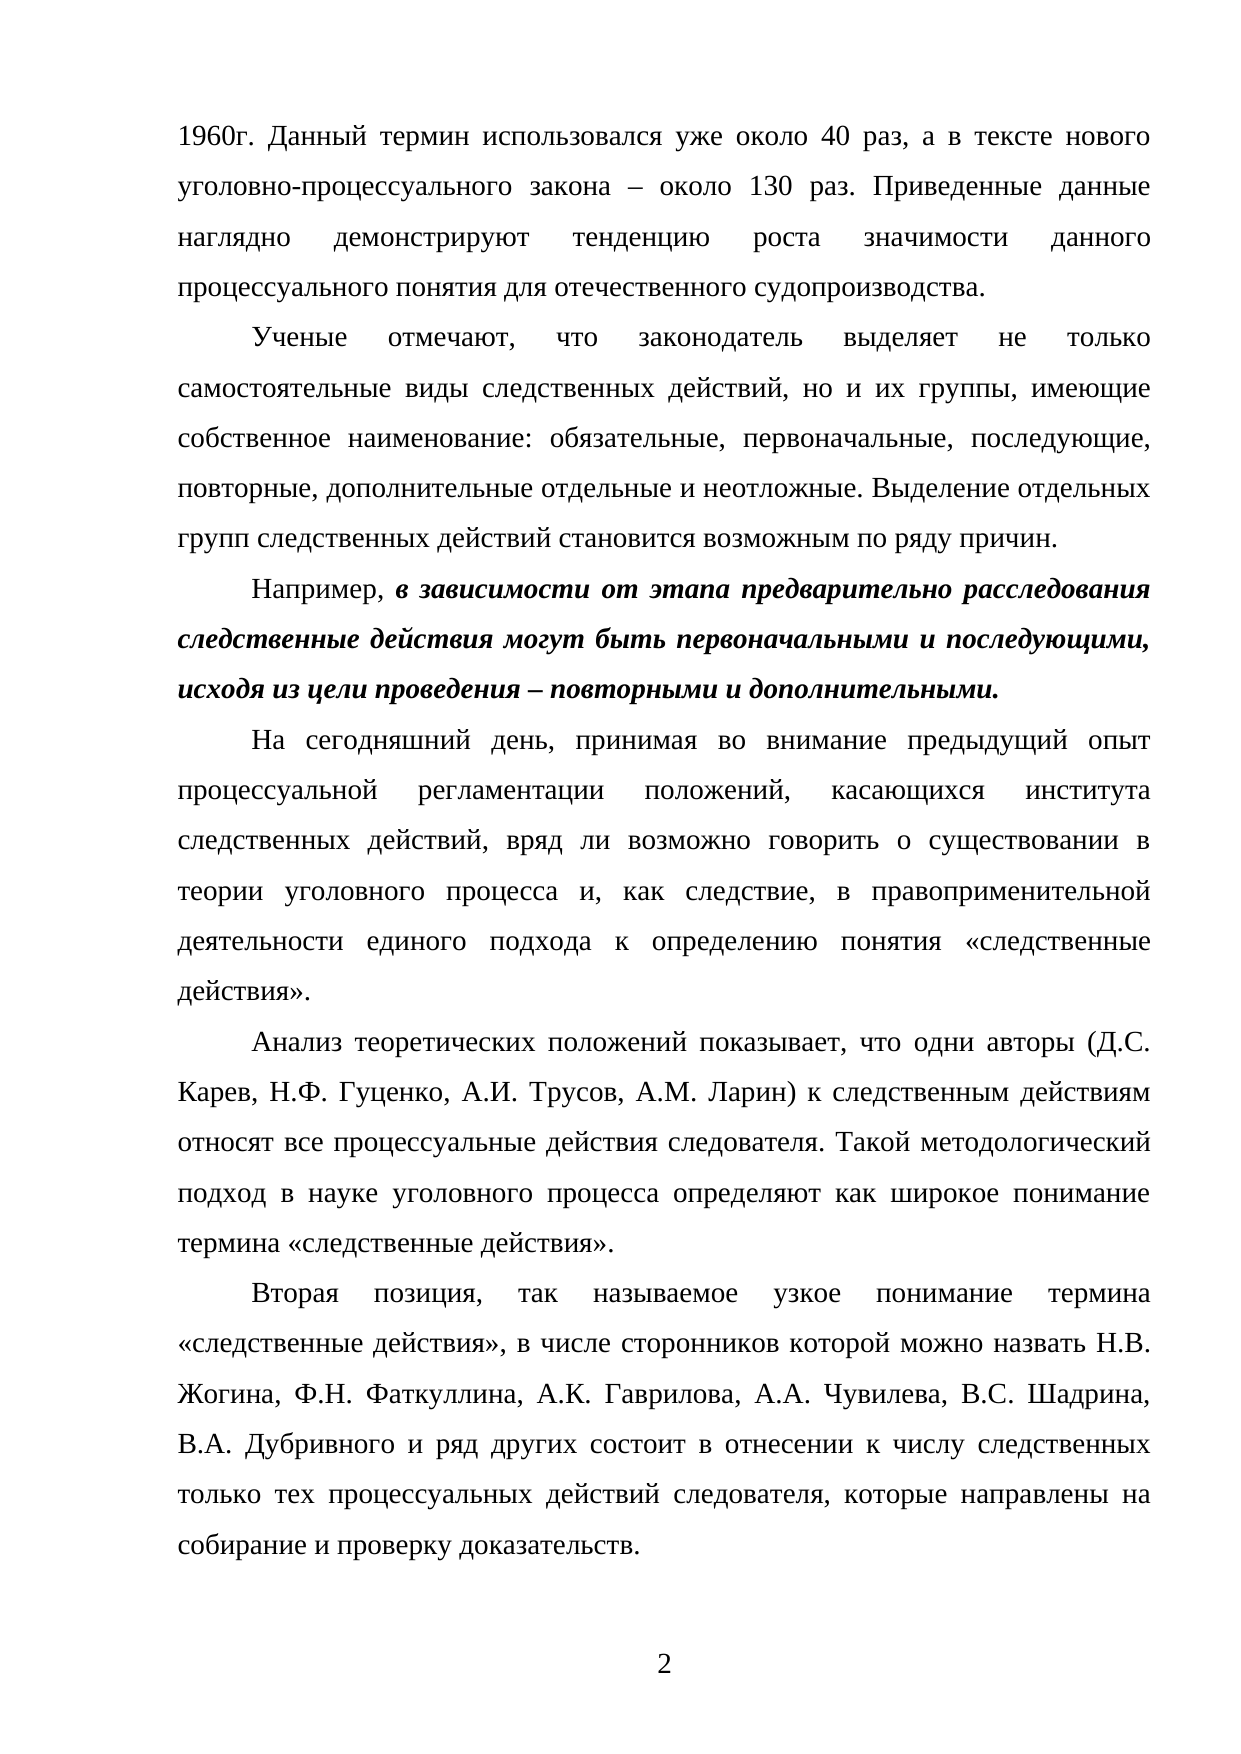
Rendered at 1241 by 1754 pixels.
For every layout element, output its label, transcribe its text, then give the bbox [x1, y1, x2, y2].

text Вторая позиция, так называемое узкое понимание термина «следственные действия», в числе сторонников которой можно назвать Н.В. Жогина, Ф.Н. Фаткуллина, А.К. Гаврилова, А.А. Чувилева, В.С. Шадрина, В.А. Дубривного и ряд других состоит в отнесении к числу следственных только тех процессуальных действий следователя, которые направлены на собирание и проверку доказательств. [177, 1275, 1152, 1560]
text Анализ теоретических положений показывает, что одни авторы (Д.С. Карев, Н.Ф. Гуценко, А.И. Трусов, А.М. Ларин) к следственным действиям относят все процессуальные действия следователя. Такой методологический подход в науке уголовного процесса определяют как широкое понимание термина «следственные действия». [177, 1024, 1152, 1258]
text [177, 118, 1152, 303]
text На сегодняшний день, принимая во внимание предыдущий опыт процессуальной регламентации положений, касающихся института следственных действий, вряд ли возможно говорить о существовании в теории уголовного процесса и, как следствие, в правоприменительной деятельности единого подхода к определению понятия «следственные действия». [177, 722, 1152, 1007]
text Ученые отмечают, что законодатель выделяет не только самостоятельные виды следственных действий, но и их группы, имеющие собственное наименование: обязательные, первоначальные, последующие, повторные, дополнительные отдельные и неотложные. Выделение отдельных групп следственных действий становится возможным по ряду причин. [177, 319, 1152, 554]
text Например, в зависимости от этапа предварительно расследования следственные действия могут быть первоначальными и последующими, исходя из цели проведения – повторными и дополнительными. [177, 571, 1152, 705]
